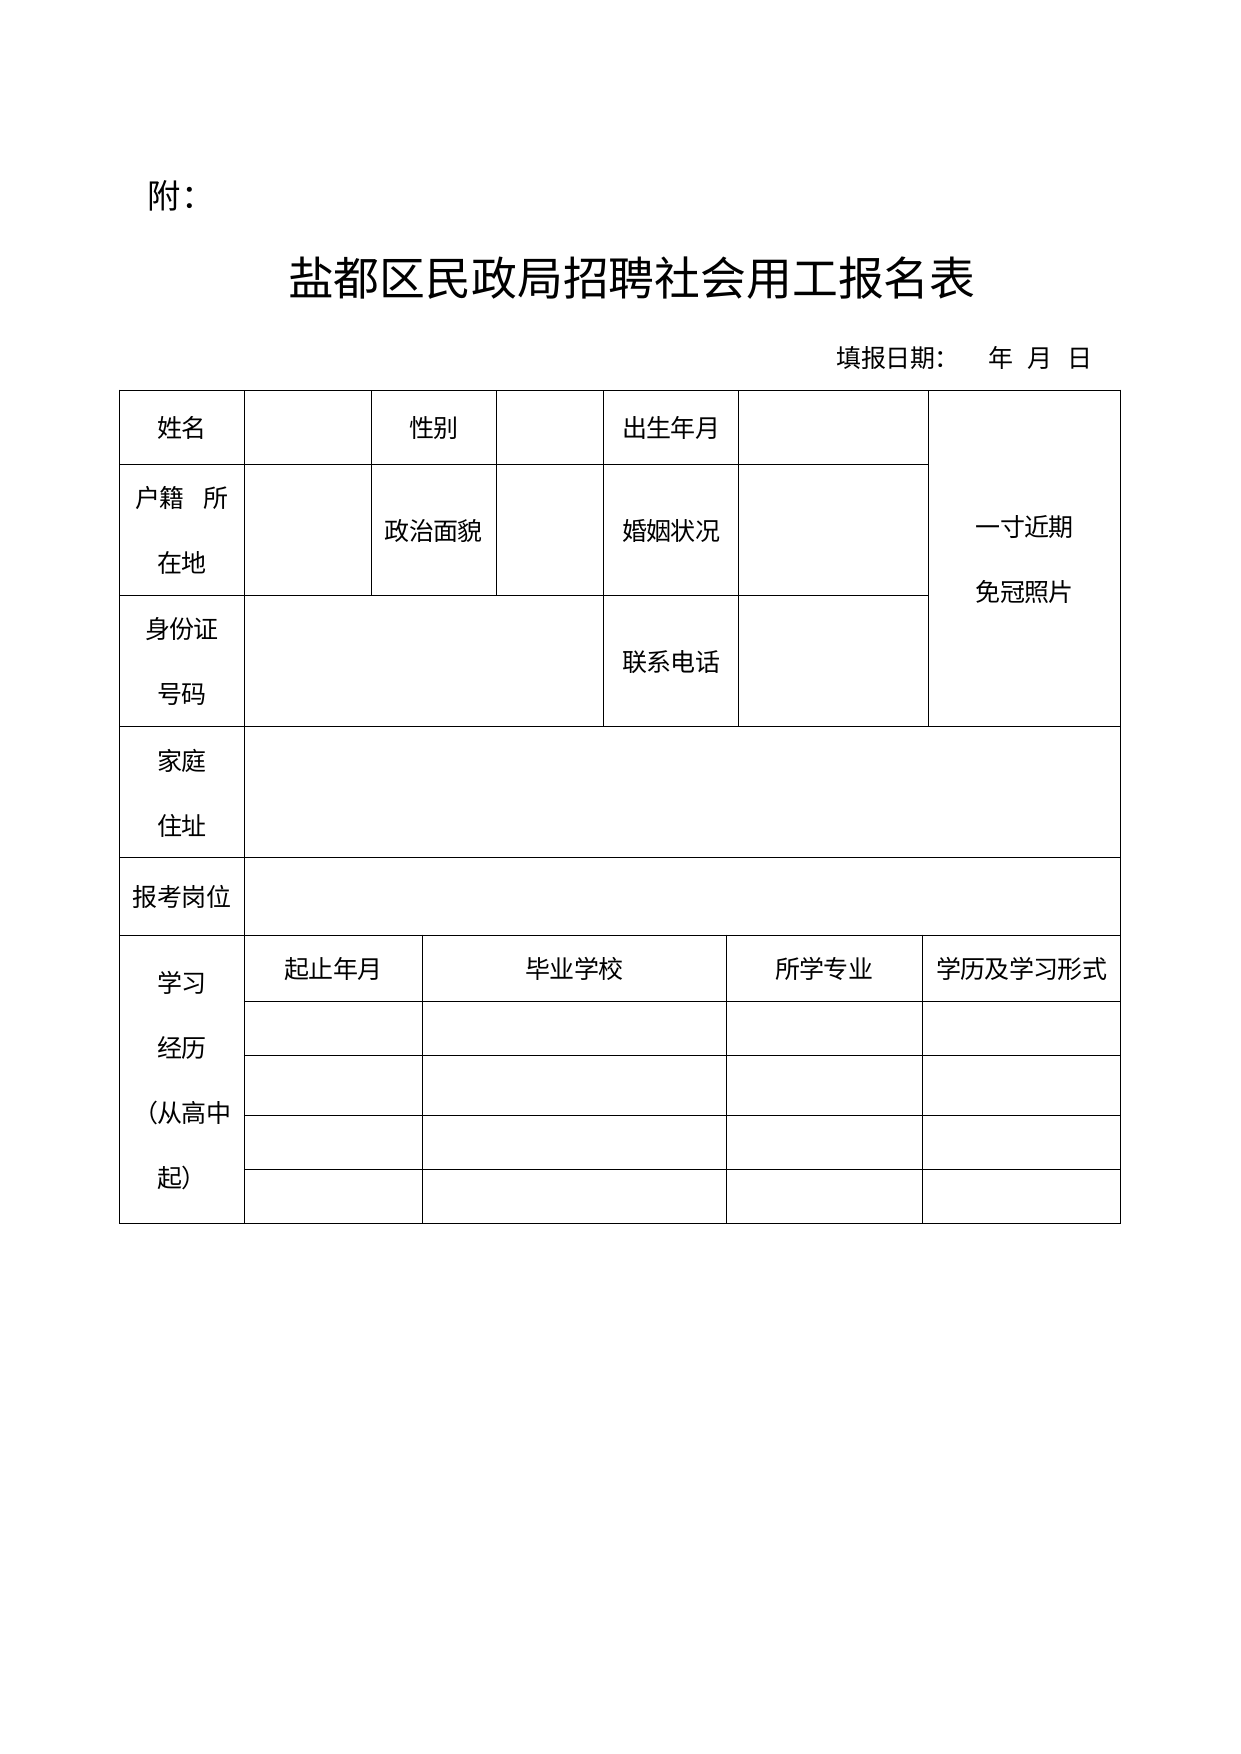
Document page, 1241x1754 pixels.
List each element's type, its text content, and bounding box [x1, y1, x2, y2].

table_cell 身份证 号码 [120, 596, 244, 726]
table_cell 报考岗位 [120, 858, 244, 934]
table_cell 学历及学习形式 [923, 936, 1120, 1001]
table_cell 家庭 住址 [120, 727, 244, 857]
table_cell 户籍 所在地 [120, 465, 244, 594]
table_cell 学习 经历 （从高中起） [120, 936, 244, 1223]
table_cell [245, 465, 371, 594]
table_cell [923, 1170, 1120, 1223]
table_cell 政治面貌 [372, 465, 496, 594]
table_cell [727, 1056, 922, 1115]
table_header 出生年月 [604, 391, 738, 463]
table_cell [245, 1116, 422, 1169]
table_cell [245, 1002, 422, 1055]
table_cell [923, 1002, 1120, 1055]
table_cell 起止年月 [245, 936, 422, 1001]
table_header [245, 391, 371, 463]
table_cell 毕业学校 [423, 936, 726, 1001]
table_cell [423, 1116, 726, 1169]
text 附： [148, 162, 1093, 227]
table_cell [423, 1170, 726, 1223]
table_cell [739, 596, 928, 726]
table_cell [727, 1116, 922, 1169]
table_cell [727, 1002, 922, 1055]
table_cell [245, 727, 1120, 857]
text 盐都区民政局招聘社会用工报名表 [148, 227, 1093, 324]
table_cell 联系电话 [604, 596, 738, 726]
text 填报日期： 年 月 日 [148, 324, 1093, 389]
table_cell 婚姻状况 [604, 465, 738, 594]
table_cell [423, 1002, 726, 1055]
table_cell [923, 1116, 1120, 1169]
table_cell [245, 596, 603, 726]
table_header 姓名 [120, 391, 244, 463]
table_cell [245, 858, 1120, 934]
table_cell 所学专业 [727, 936, 922, 1001]
table_cell [739, 465, 928, 594]
table_cell [245, 1170, 422, 1223]
table_header 性别 [372, 391, 496, 463]
table_cell [245, 1056, 422, 1115]
table_cell [423, 1056, 726, 1115]
table_cell [923, 1056, 1120, 1115]
table_header [739, 391, 928, 463]
table_cell [727, 1170, 922, 1223]
table_header [497, 391, 603, 463]
table_cell [497, 465, 603, 594]
table_header 一寸近期 免冠照片 [929, 391, 1120, 726]
